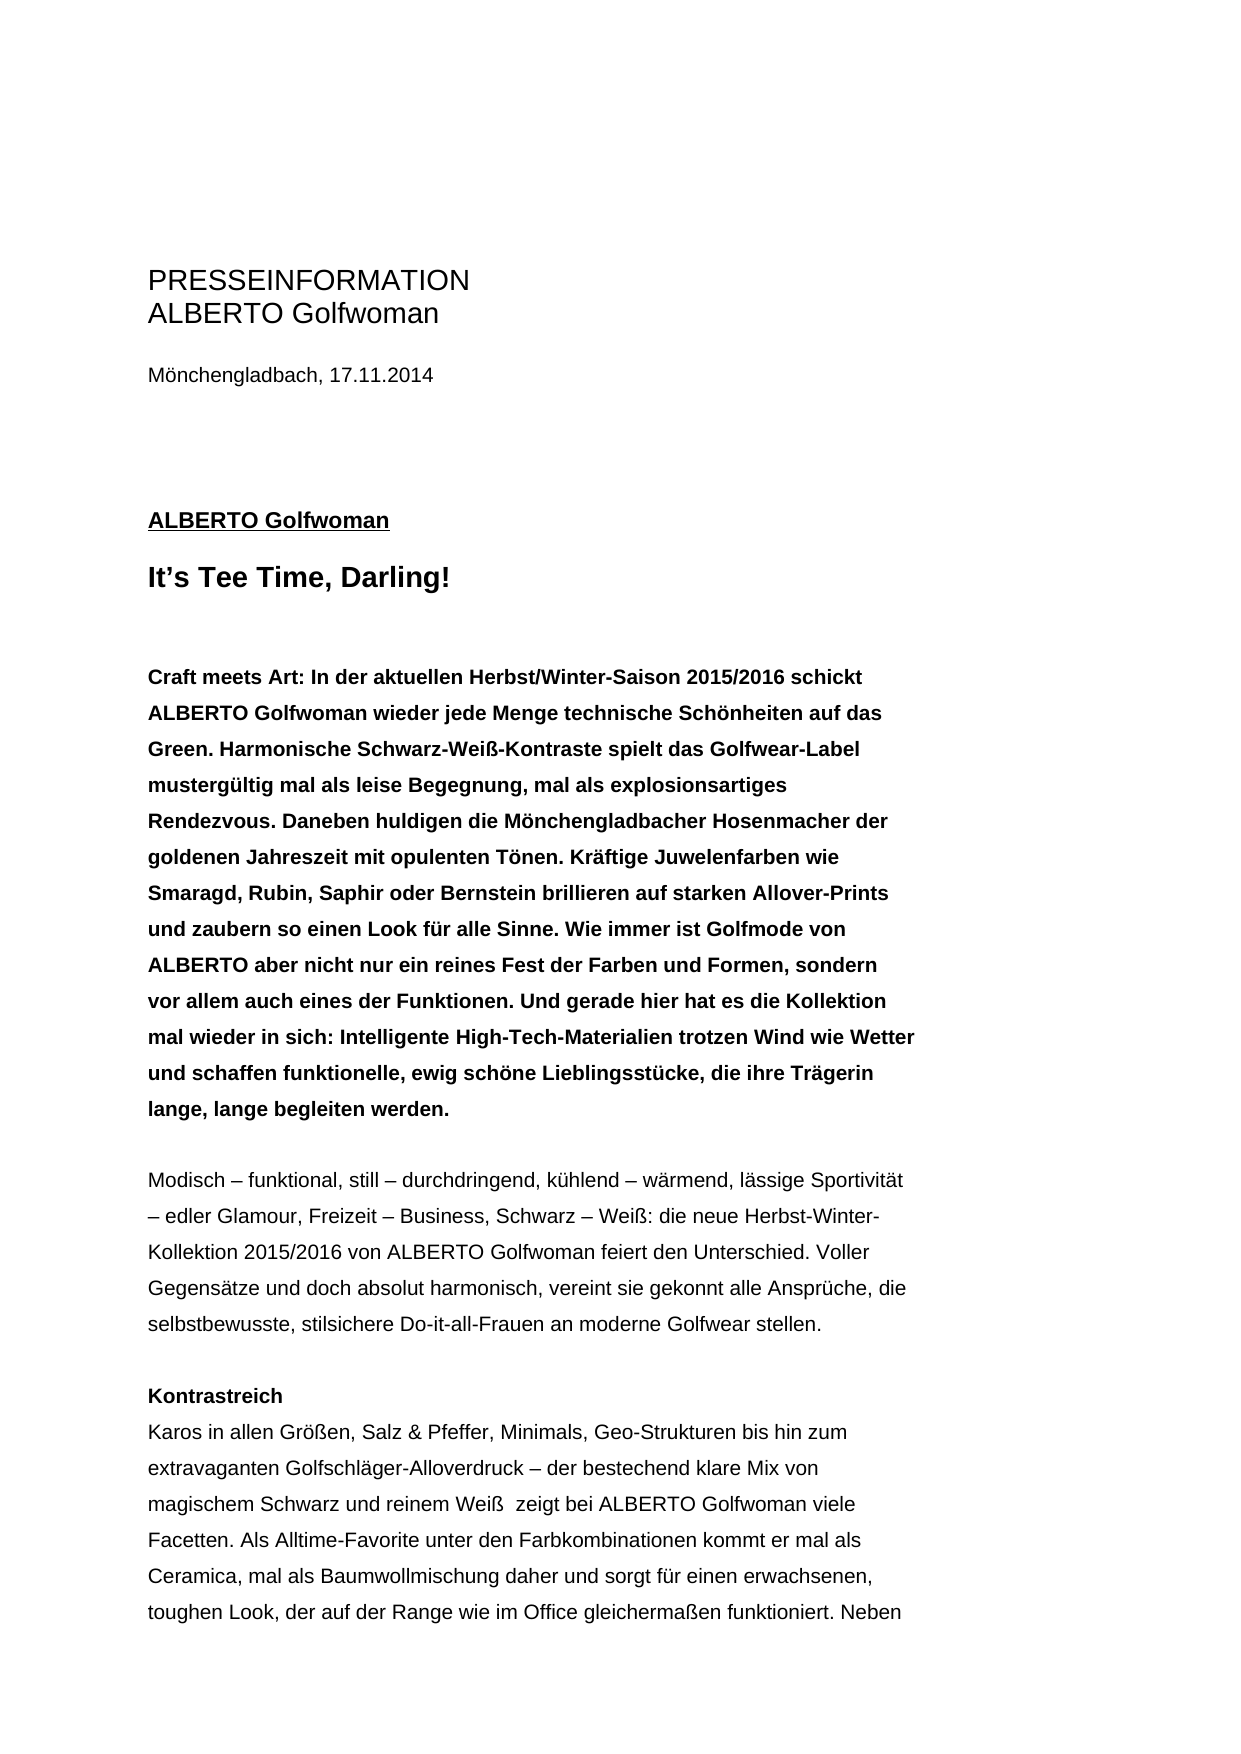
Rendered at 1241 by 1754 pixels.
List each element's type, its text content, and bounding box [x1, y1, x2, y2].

text PRESSEINFORMATION [148, 263, 739, 296]
text Craft meets Art: In der aktuellen Herbst/Winter-Saison 2015/2016 schickt ALBERTO Golfwoman wieder jede Menge technische Schönheiten auf das Green. Harmonische Schwarz-Weiß-Kontraste spielt das Golfwear-Label mustergültig mal als leise Begegnung, mal als explosionsartiges Rendezvous. Daneben huldigen die Mönchengladbacher Hosenmacher der goldenen Jahreszeit mit opulenten Tönen. Kräftige Juwelenfarben wie Smaragd, Rubin, Saphir oder Bernstein brillieren auf starken Allover-Prints und zaubern so einen Look für alle Sinne. Wie immer ist Golfmode von ALBERTO aber nicht nur ein reines Fest der Farben und Formen, sondern vor allem auch eines der Funktionen. Und gerade hier hat es die Kollektion mal wieder in sich: Intelligente High-Tech-Materialien trotzen Wind wie Wetter und schaffen funktionelle, ewig schöne Lieblingsstücke, die ihre Trägerin lange, lange begleiten werden. [148, 665, 915, 1120]
text It’s Tee Time, Darling! [148, 560, 916, 593]
text Kontrastreich [148, 1384, 916, 1408]
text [148, 1420, 916, 1623]
text Modisch – funktional, still – durchdringend, kühlend – wärmend, lässige Sportivität – edler Glamour, Freizeit – Business, Schwarz – Weiß: die neue Herbst-Winter-Kollektion 2015/2016 von ALBERTO Golfwoman feiert den Unterschied. Voller Gegensätze und doch absolut harmonisch, vereint sie gekonnt alle Ansprüche, die selbstbewusste, stilsichere Do-it-all-Frauen an moderne Golfwear stellen. [148, 1168, 916, 1336]
text ALBERTO Golfwoman [148, 507, 916, 533]
text ALBERTO Golfwoman Mönchengladbach, 17.11.2014 [148, 296, 739, 387]
